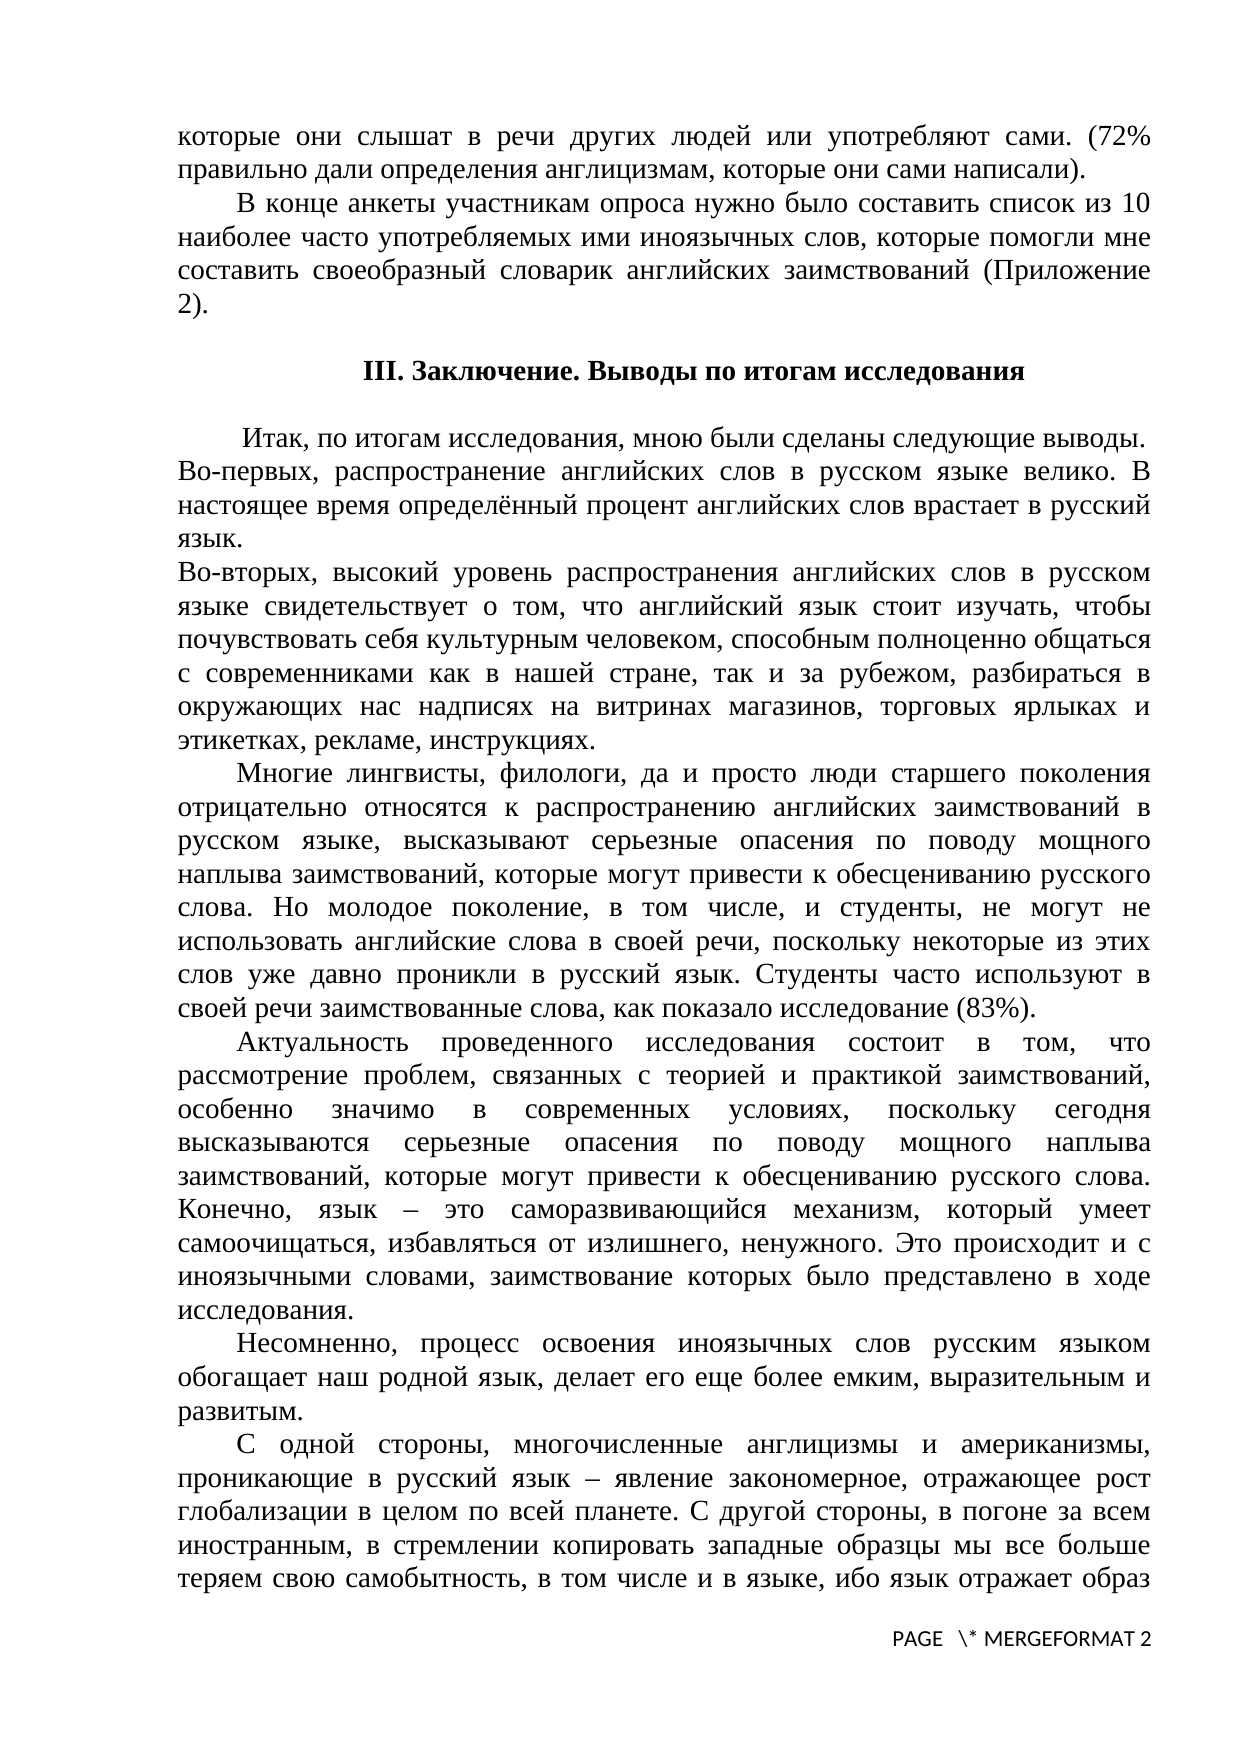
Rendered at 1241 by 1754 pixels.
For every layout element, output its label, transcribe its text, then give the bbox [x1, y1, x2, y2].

text Многие лингвисты, филологи, да и просто люди старшего поколения отрицательно относятся к распространению английских заимствований в русском языке, высказывают серьезные опасения по поводу мощного наплыва заимствований, которые могут привести к обесцениванию русского слова. Но молодое поколение, в том числе, и студенты, не могут не использовать английские слова в своей речи, поскольку некоторые из этих слов уже давно проникли в русский язык. Студенты часто используют в своей речи заимствованные слова, как показало исследование (83%). [177, 755, 1152, 1024]
text Итак, по итогам исследования, мною были сделаны следующие выводы. [177, 420, 1152, 453]
text Несомненно, процесс освоения иноязычных слов русским языком обогащает наш родной язык, делает его еще более емким, выразительным и развитым. [177, 1326, 1152, 1426]
text Актуальность проведенного исследования состоит в том, что рассмотрение проблем, связанных с теорией и практикой заимствований, особенно значимо в современных условиях, поскольку сегодня высказываются серьезные опасения по поводу мощного наплыва заимствований, которые могут привести к обесцениванию русского слова. Конечно, язык – это саморазвивающийся механизм, который умеет самоочищаться, избавляться от излишнего, ненужного. Это происходит и с иноязычными словами, заимствование которых было представлено в ходе исследования. [177, 1024, 1152, 1326]
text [177, 118, 1152, 185]
text Во-вторых, высокий уровень распространения английских слов в русском языке свидетельствует о том, что английский язык стоит изучать, чтобы почувствовать себя культурным человеком, способным полноценно общаться с современниками как в нашей стране, так и за рубежом, разбираться в окружающих нас надписях на витринах магазинов, торговых ярлыках и этикетках, рекламе, инструкциях. [177, 554, 1152, 755]
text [177, 1426, 1152, 1594]
text Во-первых, распространение английских слов в русском языке велико. В настоящее время определённый процент английских слов врастает в русский язык. [177, 453, 1152, 554]
text III. Заключение. Выводы по итогам исследования [177, 353, 1152, 386]
text В конце анкеты участникам опроса нужно было составить список из 10 наиболее часто употребляемых ими иноязычных слов, которые помогли мне составить своеобразный словарик английских заимствований (Приложение 2). [177, 185, 1152, 319]
